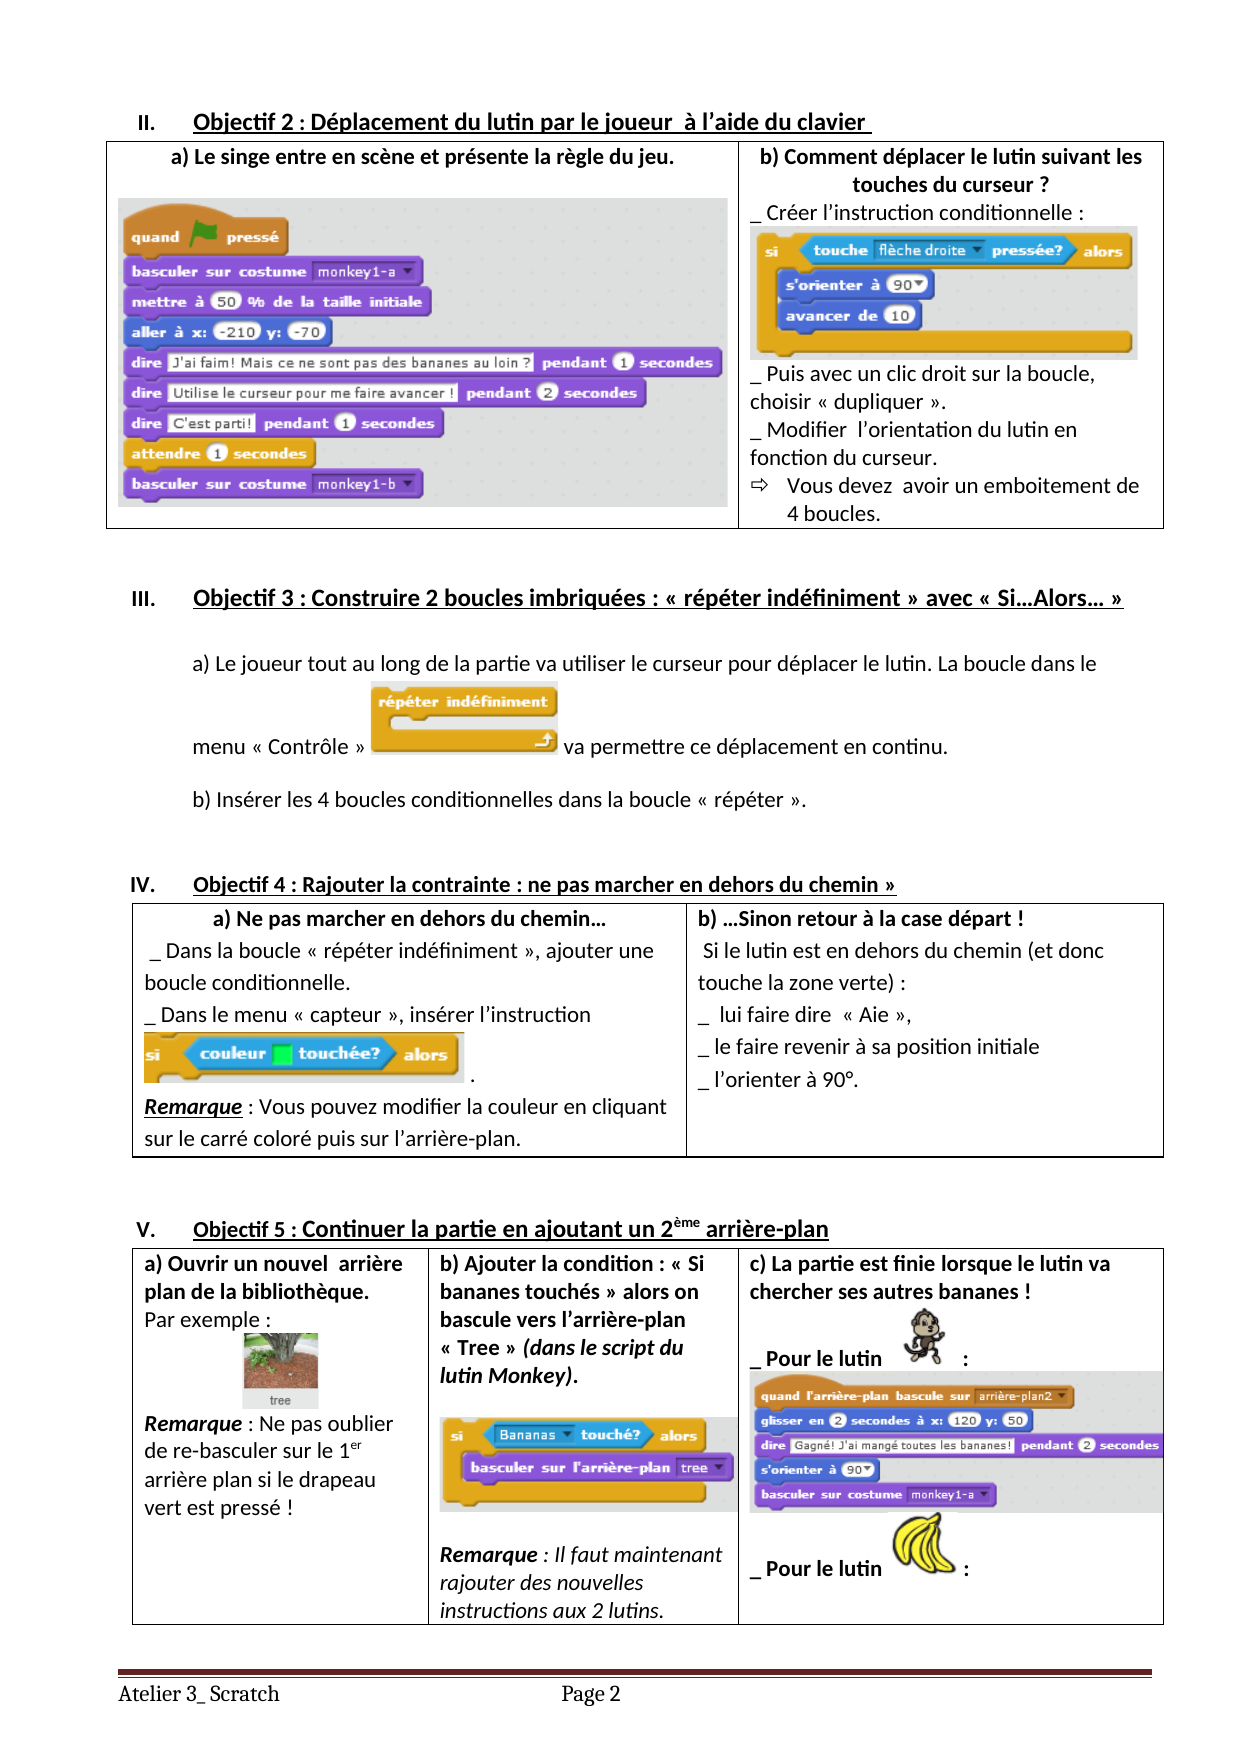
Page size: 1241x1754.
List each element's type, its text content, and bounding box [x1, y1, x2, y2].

picture [118, 198, 728, 507]
text b) Insérer les 4 boucles conditionnelles dans la boucle « répéter ». [192, 785, 1152, 813]
picture [439, 1417, 738, 1512]
list Objectif 3 : Construire 2 boucles imbriquées : « répéter indéfiniment » avec « Si…Alors… » [156, 582, 1152, 612]
table_header c) La partie est finie lorsque le lutin va chercher ses autres bananes ! _ Pour le lutin : _ Pour le lutin : [739, 1249, 1163, 1624]
list Objectif 5 : Continuer la partie en ajoutant un 2ème arrière-plan [156, 1213, 1152, 1243]
picture [887, 1305, 958, 1367]
list Objectif 2 : Déplacement du lutin par le joueur à l’aide du clavier [156, 106, 1152, 137]
table_header a) Le singe entre en scène et présente la règle du jeu. [107, 142, 738, 528]
text a) Le joueur tout au long de la partie va utiliser le curseur pour déplacer le lutin. La boucle dans le menu « Contrôle » va permettre ce déplacement en continu. [192, 649, 1152, 760]
list Objectif 4 : Rajouter la contrainte : ne pas marcher en dehors du chemin » [156, 871, 1152, 898]
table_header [133, 1249, 428, 1624]
table_header b) Comment déplacer le lutin suivant les touches du curseur ? _ Créer l’instruction conditionnelle : _ Puis avec un clic droit sur la boucle, choisir « dupliquer ». _ Modifier l’orientation du lutin en fonction du curseur. Vous devez avoir un emboitement de 4 boucles. [739, 142, 1163, 528]
picture [242, 1333, 319, 1409]
picture [749, 1371, 1164, 1577]
picture [370, 681, 559, 755]
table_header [429, 1249, 738, 1624]
table_header a) Ne pas marcher en dehors du chemin… _ Dans la boucle « répéter indéfiniment », ajouter une boucle conditionnelle. _ Dans le menu « capteur », insérer l’instruction . Remarque : Vous pouvez modifier la couleur en cliquant sur le carré coloré puis sur l’arrière-plan. [133, 904, 686, 1156]
table_header b) …Sinon retour à la case départ ! Si le lutin est en dehors du chemin (et donc touche la zone verte) : _ lui faire dire « Aie », _ le faire revenir à sa position initiale _ l’orienter à 90°. [687, 904, 1163, 1156]
picture [144, 1032, 465, 1083]
picture [750, 226, 1138, 360]
